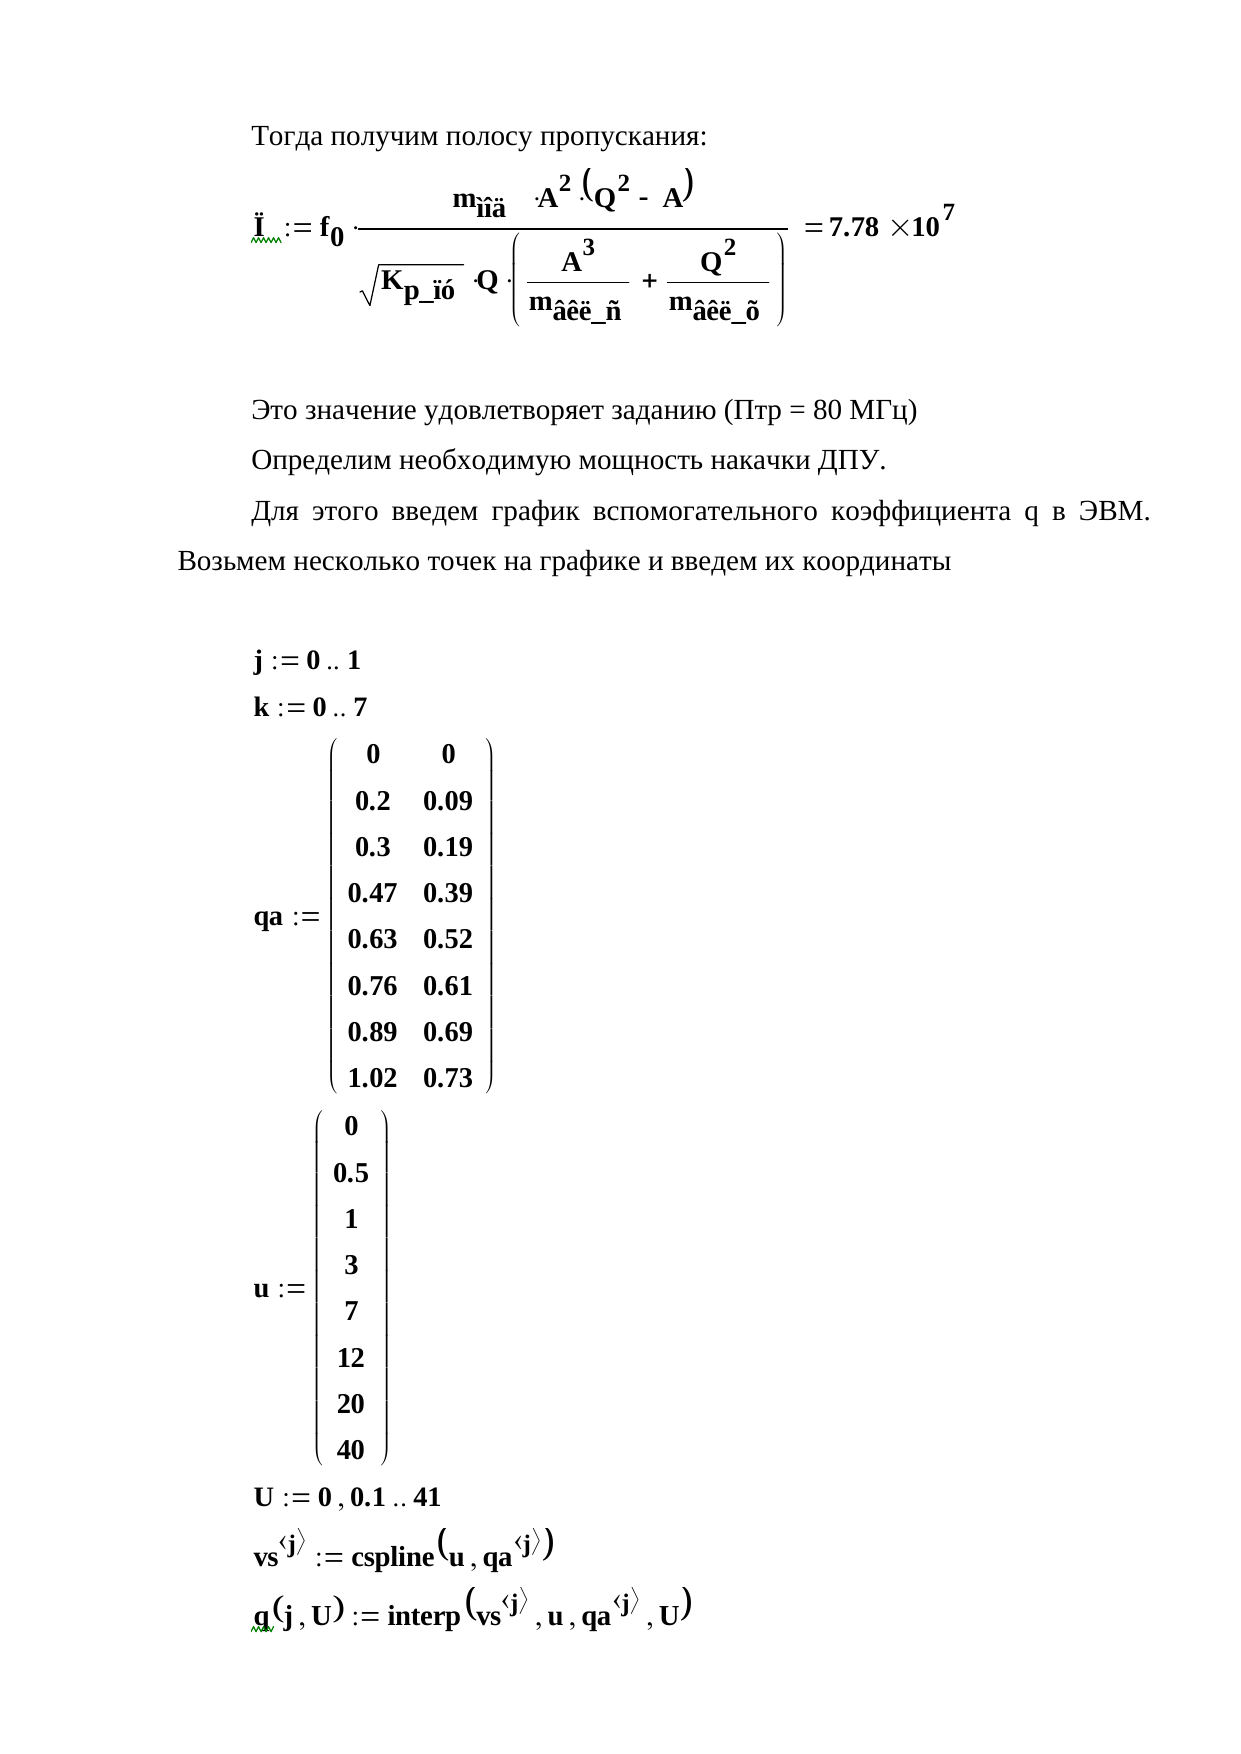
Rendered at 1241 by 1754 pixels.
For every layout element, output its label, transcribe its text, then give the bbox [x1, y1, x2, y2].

text Тогда получим полосу пропускания: [177, 118, 1152, 152]
text Определим необходимую мощность накачки ДПУ. [177, 442, 1152, 476]
text Это значение удовлетворяет заданию (Птр = 80 МГц) [177, 392, 1152, 426]
text Для этого введем график вспомогательного коэффициента q в ЭВМ. Возьмем несколько точек на графике и введем их координаты [177, 493, 1152, 577]
